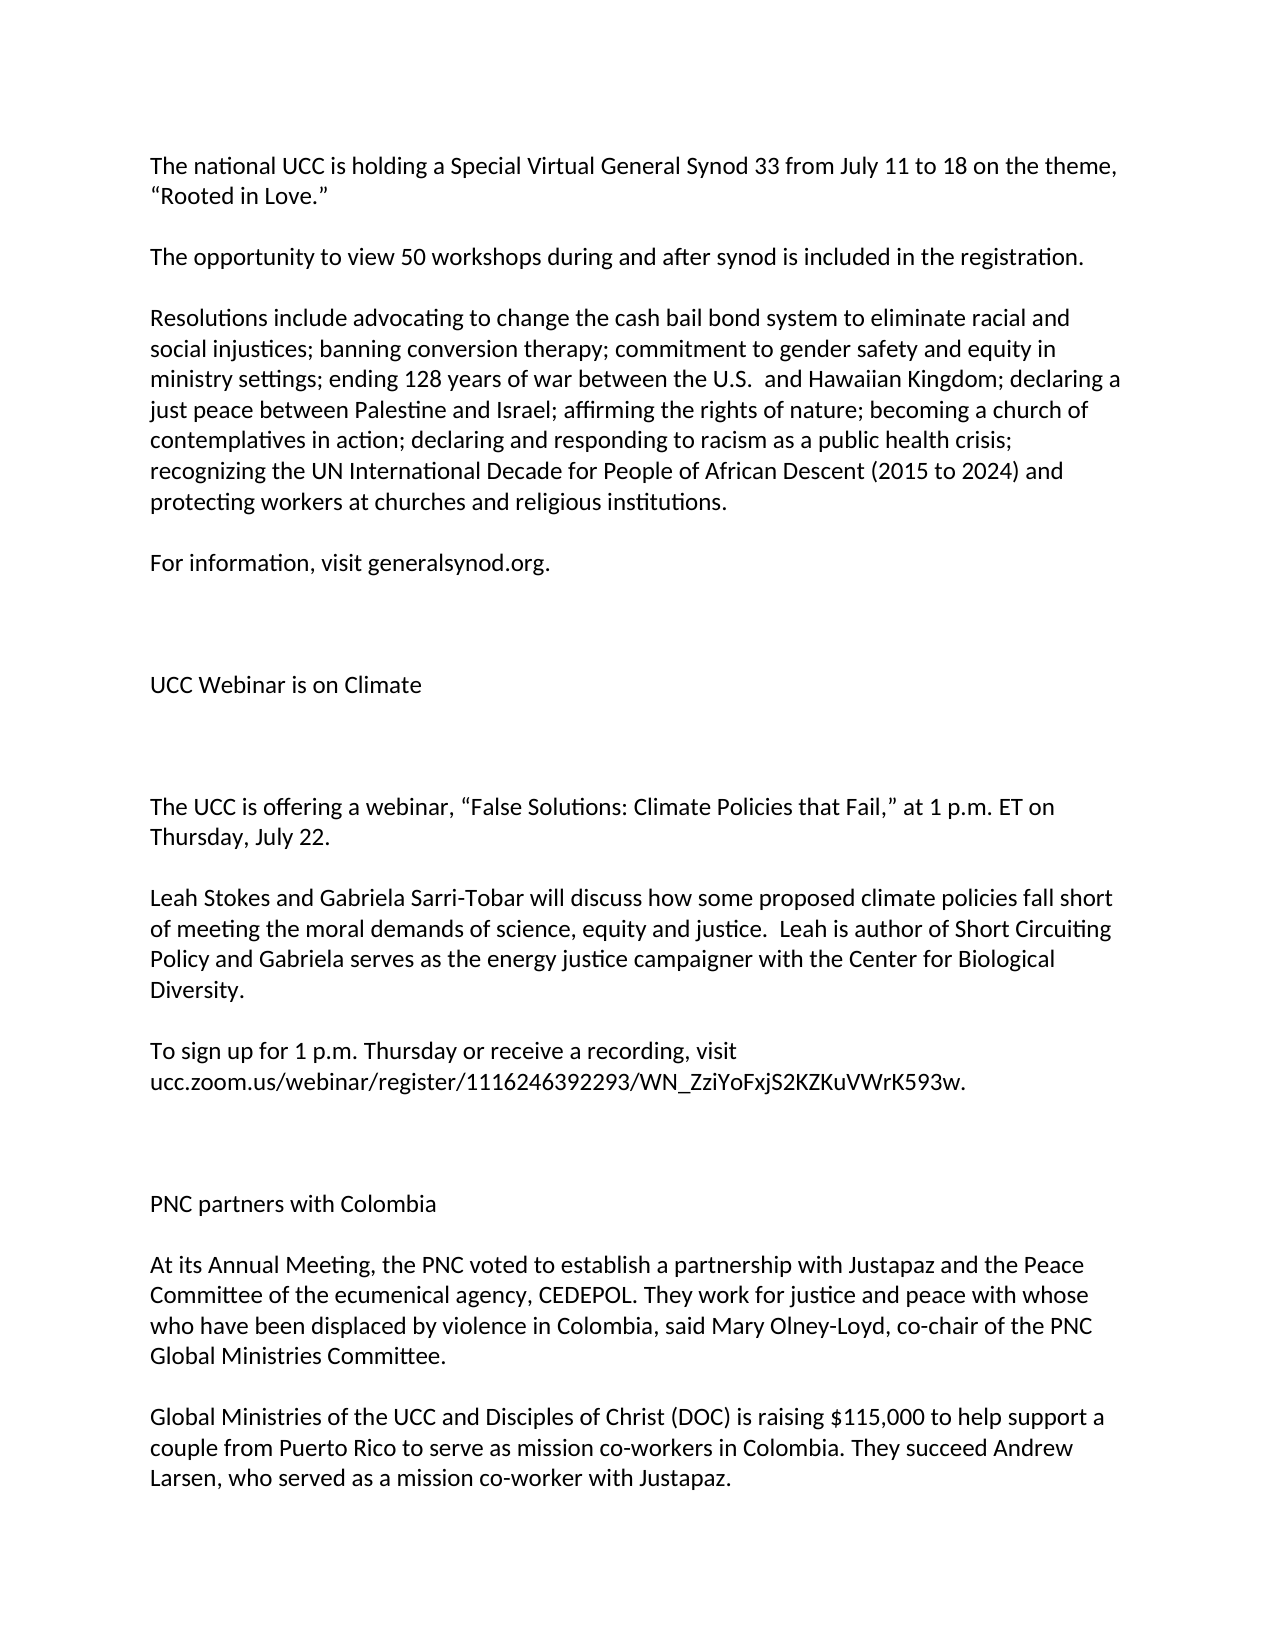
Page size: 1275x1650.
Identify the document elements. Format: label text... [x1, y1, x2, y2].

text Leah Stokes and Gabriela Sarri-Tobar will discuss how some proposed climate policies fall short of meeting the moral demands of science, equity and justice. Leah is author of Short Circuiting Policy and Gabriela serves as the energy justice campaigner with the Center for Biological Diversity. [150, 882, 1125, 1004]
text Global Ministries of the UCC and Disciples of Christ (DOC) is raising $115,000 to help support a couple from Puerto Rico to serve as mission co-workers in Colombia. They succeed Andrew Larsen, who served as a mission co-worker with Justapaz. [150, 1401, 1125, 1493]
text For information, visit generalsynod.org. [150, 547, 1125, 577]
text At its Annual Meeting, the PNC voted to establish a partnership with Justapaz and the Peace Committee of the ecumenical agency, CEDEPOL. They work for justice and peace with whose who have been displaced by violence in Colombia, said Mary Olney-Loyd, co-chair of the PNC Global Ministries Committee. [150, 1249, 1125, 1371]
text UCC Webinar is on Climate [150, 669, 1125, 699]
text The national UCC is holding a Special Virtual General Synod 33 from July 11 to 18 on the theme, “Rooted in Love.” [150, 150, 1125, 211]
text PNC partners with Colombia [150, 1188, 1125, 1218]
text Resolutions include advocating to change the cash bail bond system to eliminate racial and social injustices; banning conversion therapy; commitment to gender safety and equity in ministry settings; ending 128 years of war between the U.S. and Hawaiian Kingdom; declaring a just peace between Palestine and Israel; affirming the rights of nature; becoming a church of contemplatives in action; declaring and responding to racism as a public health crisis; recognizing the UN International Decade for People of African Descent (2015 to 2024) and protecting workers at churches and religious institutions. [150, 303, 1125, 516]
text The opportunity to view 50 workshops during and after synod is included in the registration. [150, 242, 1125, 272]
text The UCC is offering a webinar, “False Solutions: Climate Policies that Fail,” at 1 p.m. ET on Thursday, July 22. [150, 791, 1125, 852]
text To sign up for 1 p.m. Thursday or receive a recording, visit ucc.zoom.us/webinar/register/1116246392293/WN_ZziYoFxjS2KZKuVWrK593w. [150, 1035, 1125, 1096]
